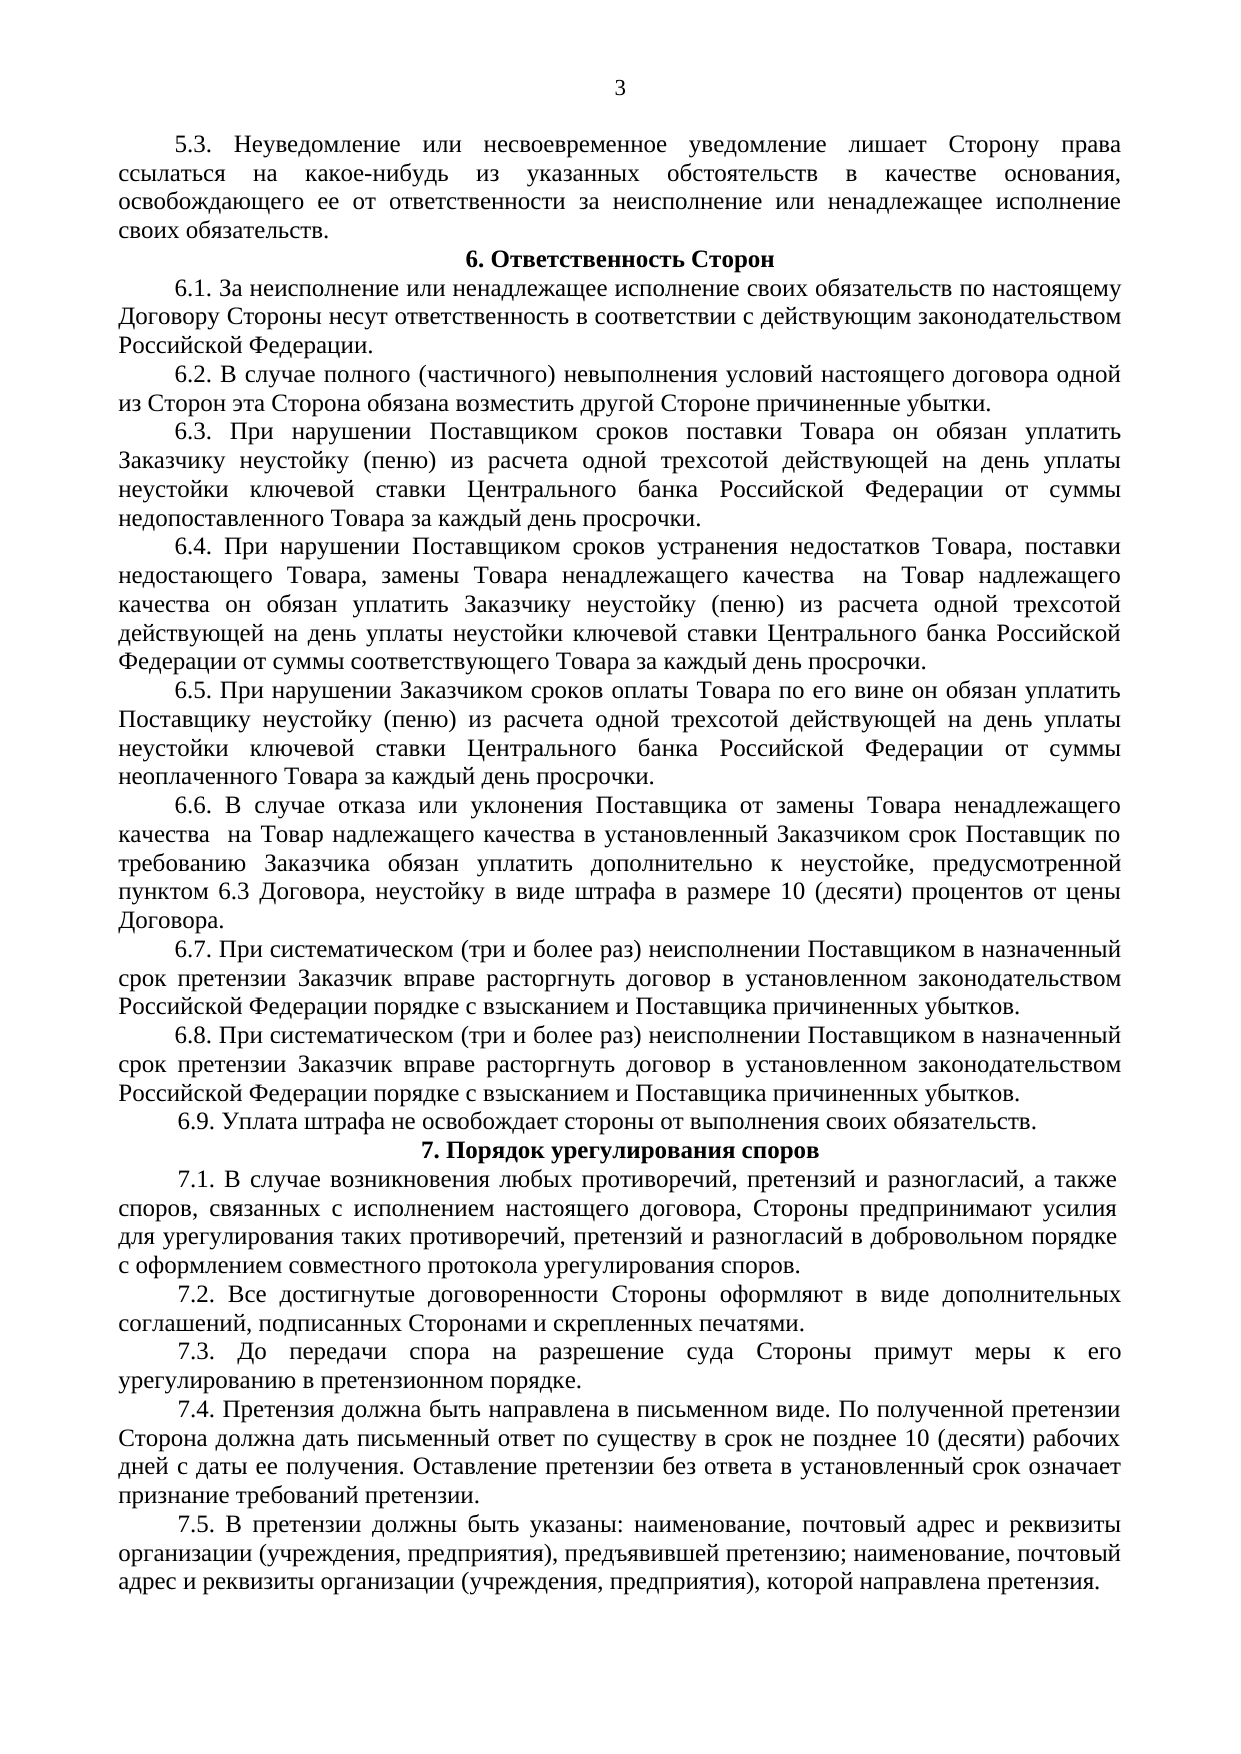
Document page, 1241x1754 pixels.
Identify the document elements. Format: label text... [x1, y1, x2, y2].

text 7.2. Все достигнутые договоренности Стороны оформляют в виде дополнительных соглашений, подписанных Сторонами и скрепленных печатями. [118, 1279, 1122, 1336]
text 6.6. В случае отказа или уклонения Поставщика от замены Товара ненадлежащего качества на Товар надлежащего качества в установленный Заказчиком срок Поставщик по требованию Заказчика обязан уплатить дополнительно к неустойке, предусмотренной пунктом 6.3 Договора, неустойку в виде штрафа в размере 10 (десяти) процентов от цены Договора. [118, 790, 1122, 934]
text 6.5. При нарушении Заказчиком сроков оплаты Товара по его вине он обязан уплатить Поставщику неустойку (пеню) из расчета одной трехсотой действующей на день уплаты неустойки ключевой ставки Центрального банка Российской Федерации от суммы неоплаченного Товара за каждый день просрочки. [118, 675, 1122, 790]
text 6.3. При нарушении Поставщиком сроков поставки Товара он обязан уплатить Заказчику неустойку (пеню) из расчета одной трехсотой действующей на день уплаты неустойки ключевой ставки Центрального банка Российской Федерации от суммы недопоставленного Товара за каждый день просрочки. [118, 416, 1122, 531]
text 7. Порядок урегулирования споров [118, 1135, 1122, 1164]
text 6. Ответственность Сторон [118, 244, 1122, 273]
text 7.4. Претензия должна быть направлена в письменном виде. По полученной претензии Сторона должна дать письменный ответ по существу в срок не позднее 10 (десяти) рабочих дней с даты ее получения. Оставление претензии без ответа в установленный срок означает признание требований претензии. [118, 1394, 1122, 1509]
text 7.1. В случае возникновения любых противоречий, претензий и разногласий, а также споров, связанных с исполнением настоящего договора, Стороны предпринимают усилия для урегулирования таких противоречий, претензий и разногласий в добровольном порядке с оформлением совместного протокола урегулирования споров. [118, 1164, 1118, 1279]
text 6.1. За неисполнение или ненадлежащее исполнение своих обязательств по настоящему Договору Стороны несут ответственность в соответствии с действующим законодательством Российской Федерации. [118, 273, 1122, 359]
text 6.9. Уплата штрафа не освобождает стороны от выполнения своих обязательств. [118, 1106, 1122, 1135]
text 6.2. В случае полного (частичного) невыполнения условий настоящего договора одной из Сторон эта Сторона обязана возместить другой Стороне причиненные убытки. [118, 359, 1122, 416]
text 6.7. При систематическом (три и более раз) неисполнении Поставщиком в назначенный срок претензии Заказчик вправе расторгнуть договор в установленном законодательством Российской Федерации порядке с взысканием и Поставщика причиненных убытков. [118, 934, 1122, 1020]
text 6.8. При систематическом (три и более раз) неисполнении Поставщиком в назначенный срок претензии Заказчик вправе расторгнуть договор в установленном законодательством Российской Федерации порядке с взысканием и Поставщика причиненных убытков. [118, 1020, 1122, 1106]
text 7.3. До передачи спора на разрешение суда Стороны примут меры к его урегулированию в претензионном порядке. [118, 1336, 1122, 1394]
text 7.5. В претензии должны быть указаны: наименование, почтовый адрес и реквизиты организации (учреждения, предприятия), предъявившей претензию; наименование, почтовый адрес и реквизиты организации (учреждения, предприятия), которой направлена претензия. [118, 1509, 1122, 1595]
text 5.3. Неуведомление или несвоевременное уведомление лишает Сторону права ссылаться на какое-нибудь из указанных обстоятельств в качестве основания, освобождающего ее от ответственности за неисполнение или ненадлежащее исполнение своих обязательств. [118, 129, 1122, 244]
text 6.4. При нарушении Поставщиком сроков устранения недостатков Товара, поставки недостающего Товара, замены Товара ненадлежащего качества на Товар надлежащего качества он обязан уплатить Заказчику неустойку (пеню) из расчета одной трехсотой действующей на день уплаты неустойки ключевой ставки Центрального банка Российской Федерации от суммы соответствующего Товара за каждый день просрочки. [118, 531, 1122, 675]
